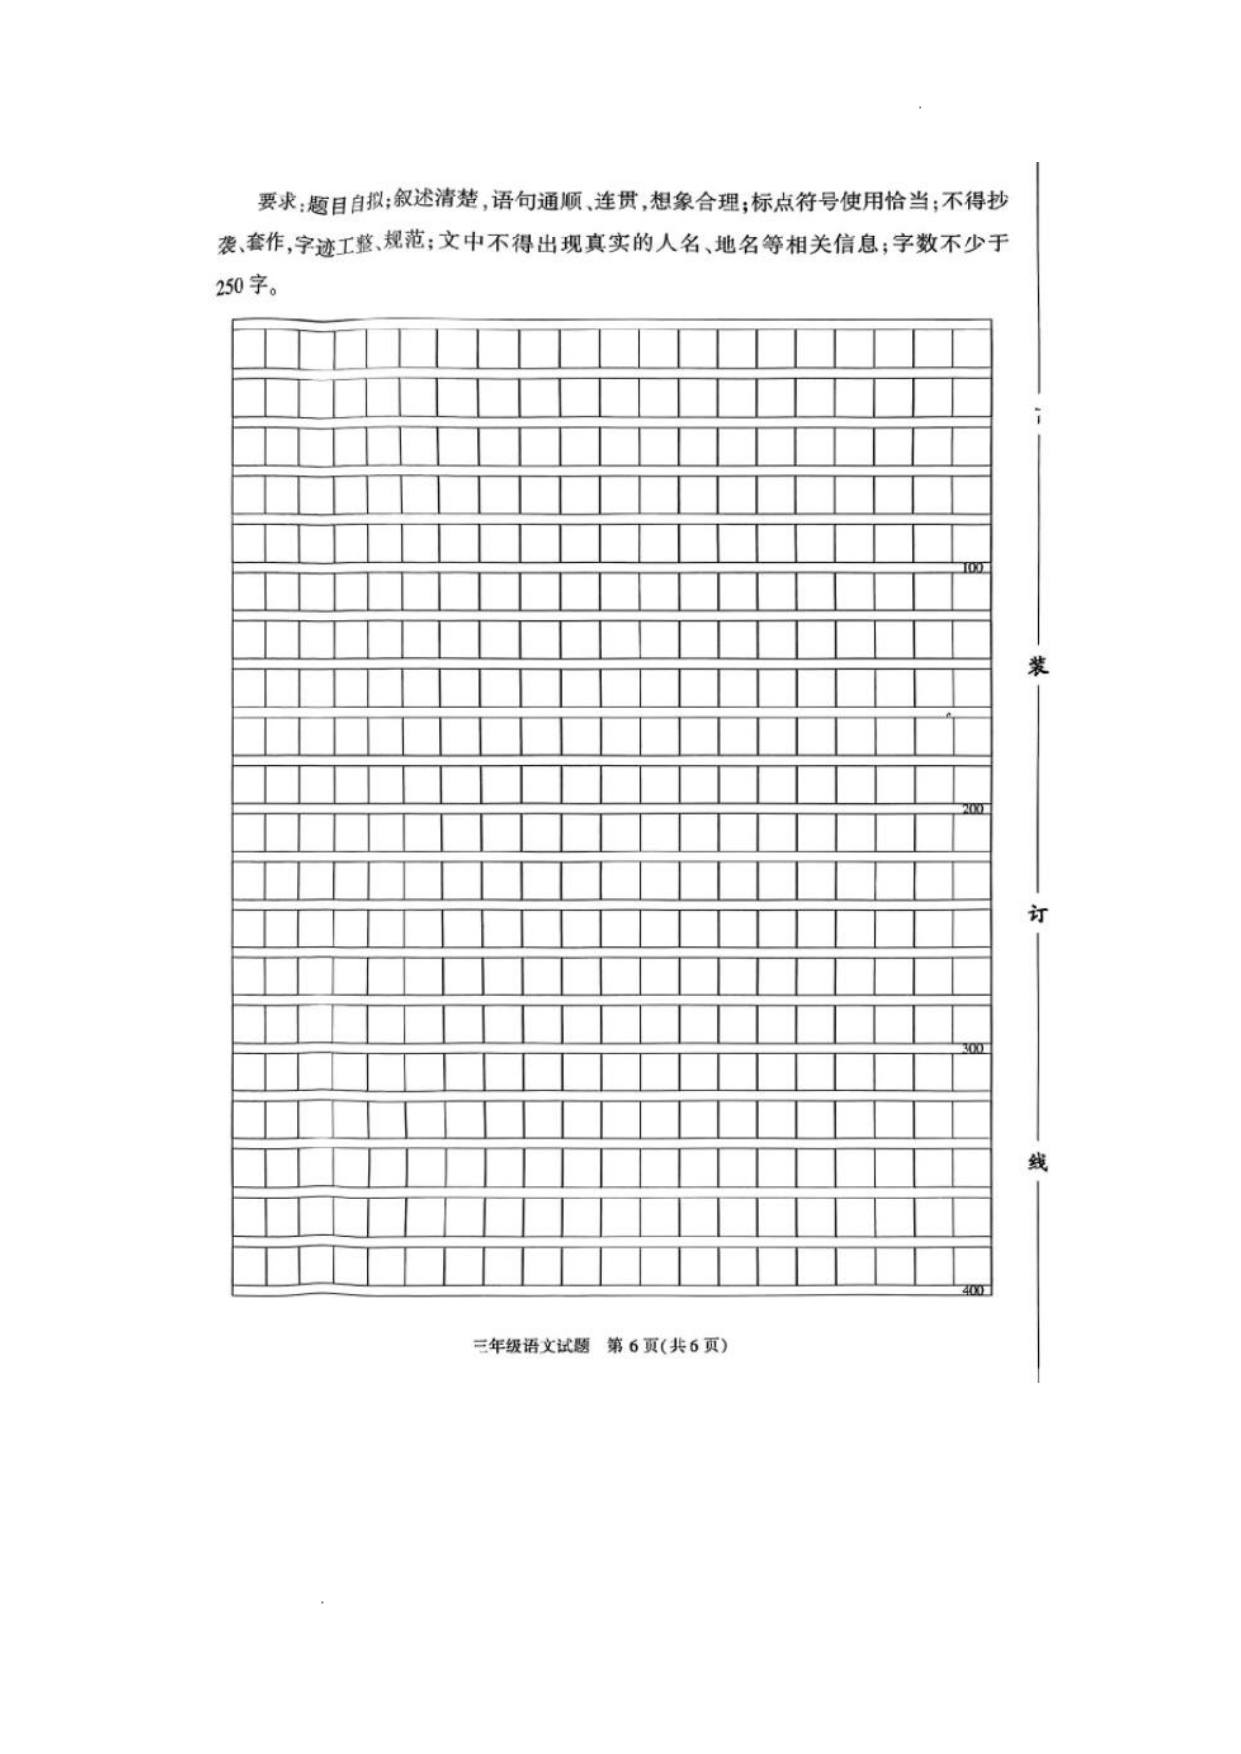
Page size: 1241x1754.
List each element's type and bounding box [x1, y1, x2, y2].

picture [187, 162, 1052, 1383]
